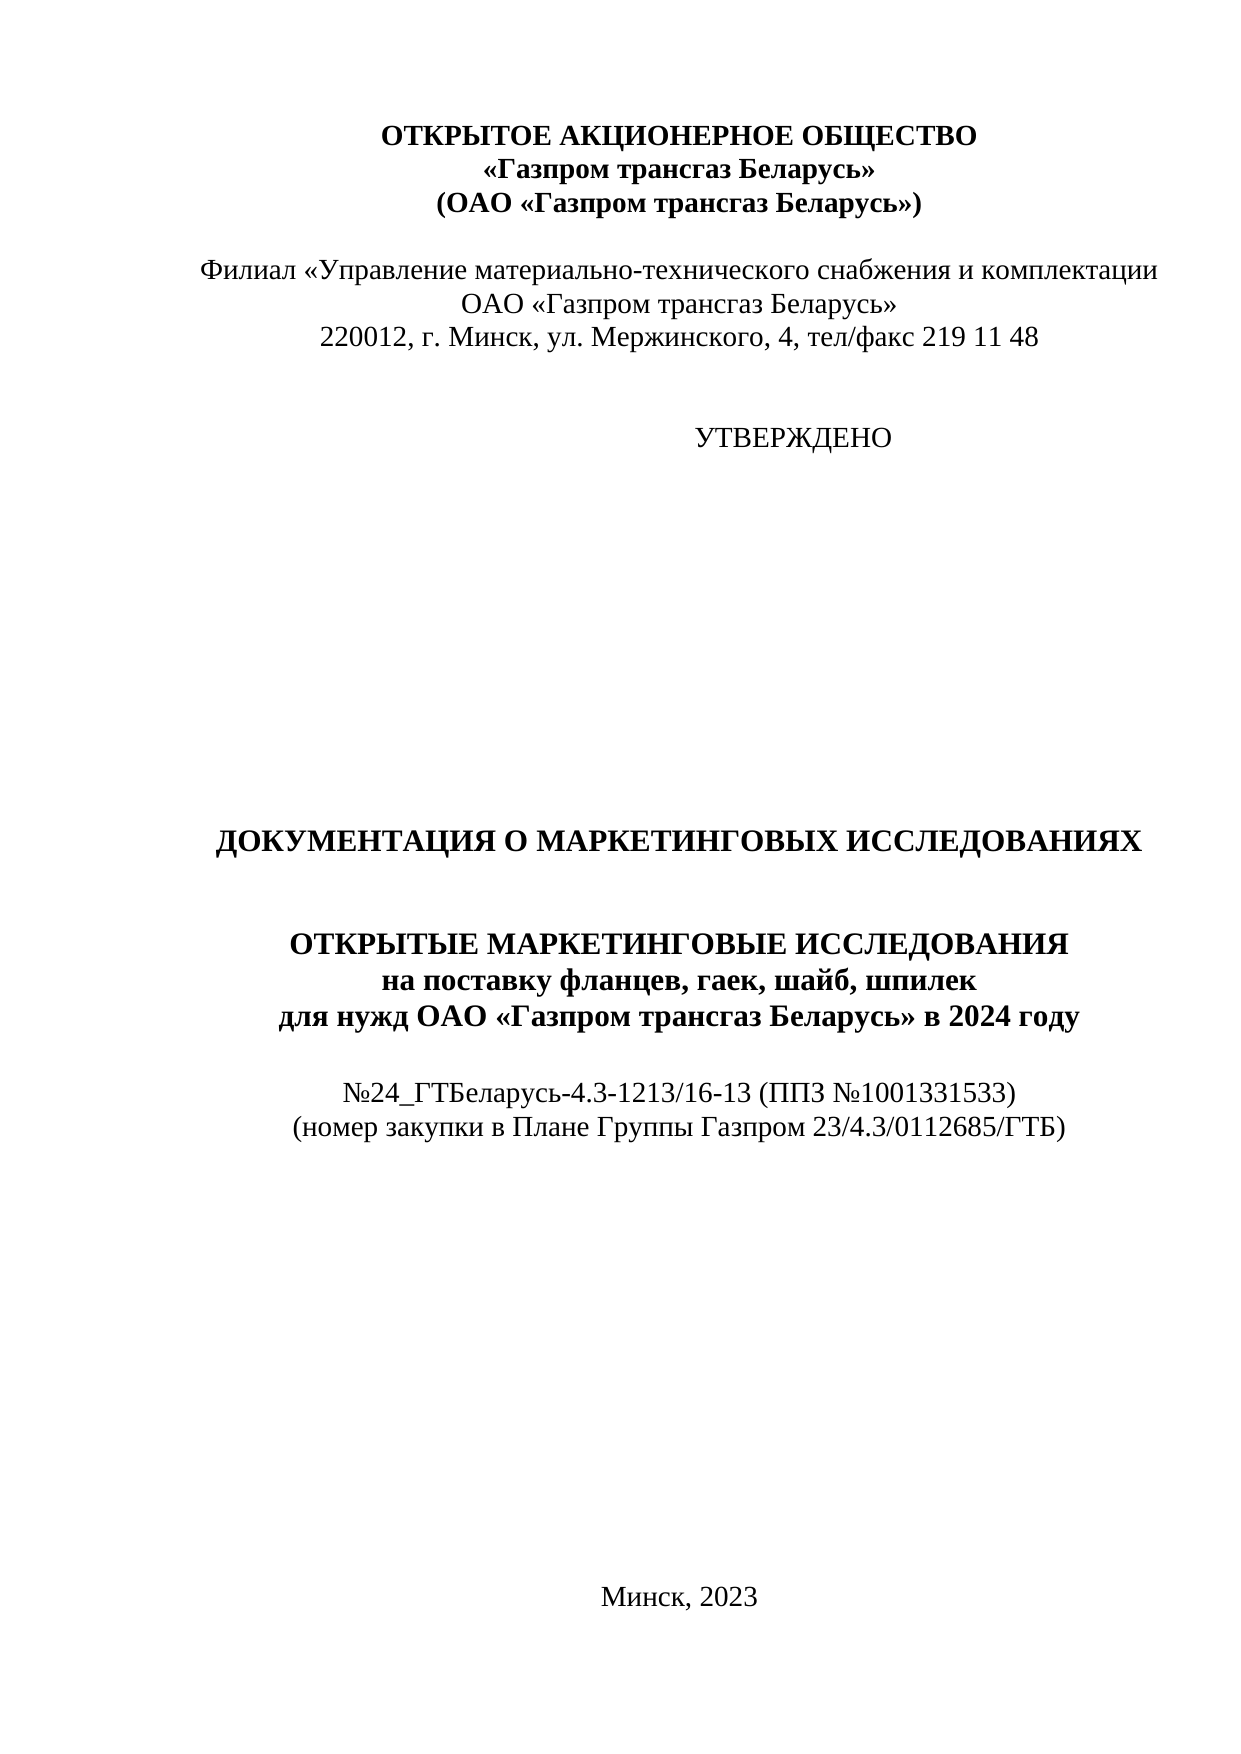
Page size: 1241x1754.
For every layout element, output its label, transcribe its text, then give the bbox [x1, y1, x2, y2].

text ОТКРЫТОЕ АКЦИОНЕРНОЕ ОБЩЕСТВО [177, 118, 1181, 152]
text 220012, г. Минск, ул. Мержинского, 4, тел/факс 219 11 48 [177, 319, 1181, 353]
text Филиал «Управление материально-технического снабжения и комплектации [177, 252, 1181, 286]
text №24_ГТБеларусь-4.3-1213/16-13 (ППЗ №1001331533) [177, 1076, 1181, 1109]
text на поставку фланцев, гаек, шайб, шпилек [177, 961, 1181, 997]
text ДОКУМЕНТАЦИЯ О МАРКЕТИНГОВЫХ ИССЛЕДОВАНИЯХ [177, 822, 1181, 858]
text «Газпром трансгаз Беларусь» [177, 152, 1181, 185]
text Минск, 2023 [177, 1579, 1181, 1612]
text ОТКРЫТЫЕ МАРКЕТИНГОВЫЕ ИССЛЕДОВАНИЯ [177, 926, 1181, 961]
text ОАО «Газпром трансгаз Беларусь» [177, 286, 1181, 319]
text УТВЕРЖДЕНО [694, 420, 1181, 453]
text (номер закупки в Плане Группы Газпром 23/4.3/0112685/ГТБ) [177, 1109, 1181, 1143]
text (ОАО «Газпром трансгаз Беларусь») [177, 185, 1181, 219]
text для нужд ОАО «Газпром трансгаз Беларусь» в 2024 году [177, 997, 1181, 1033]
